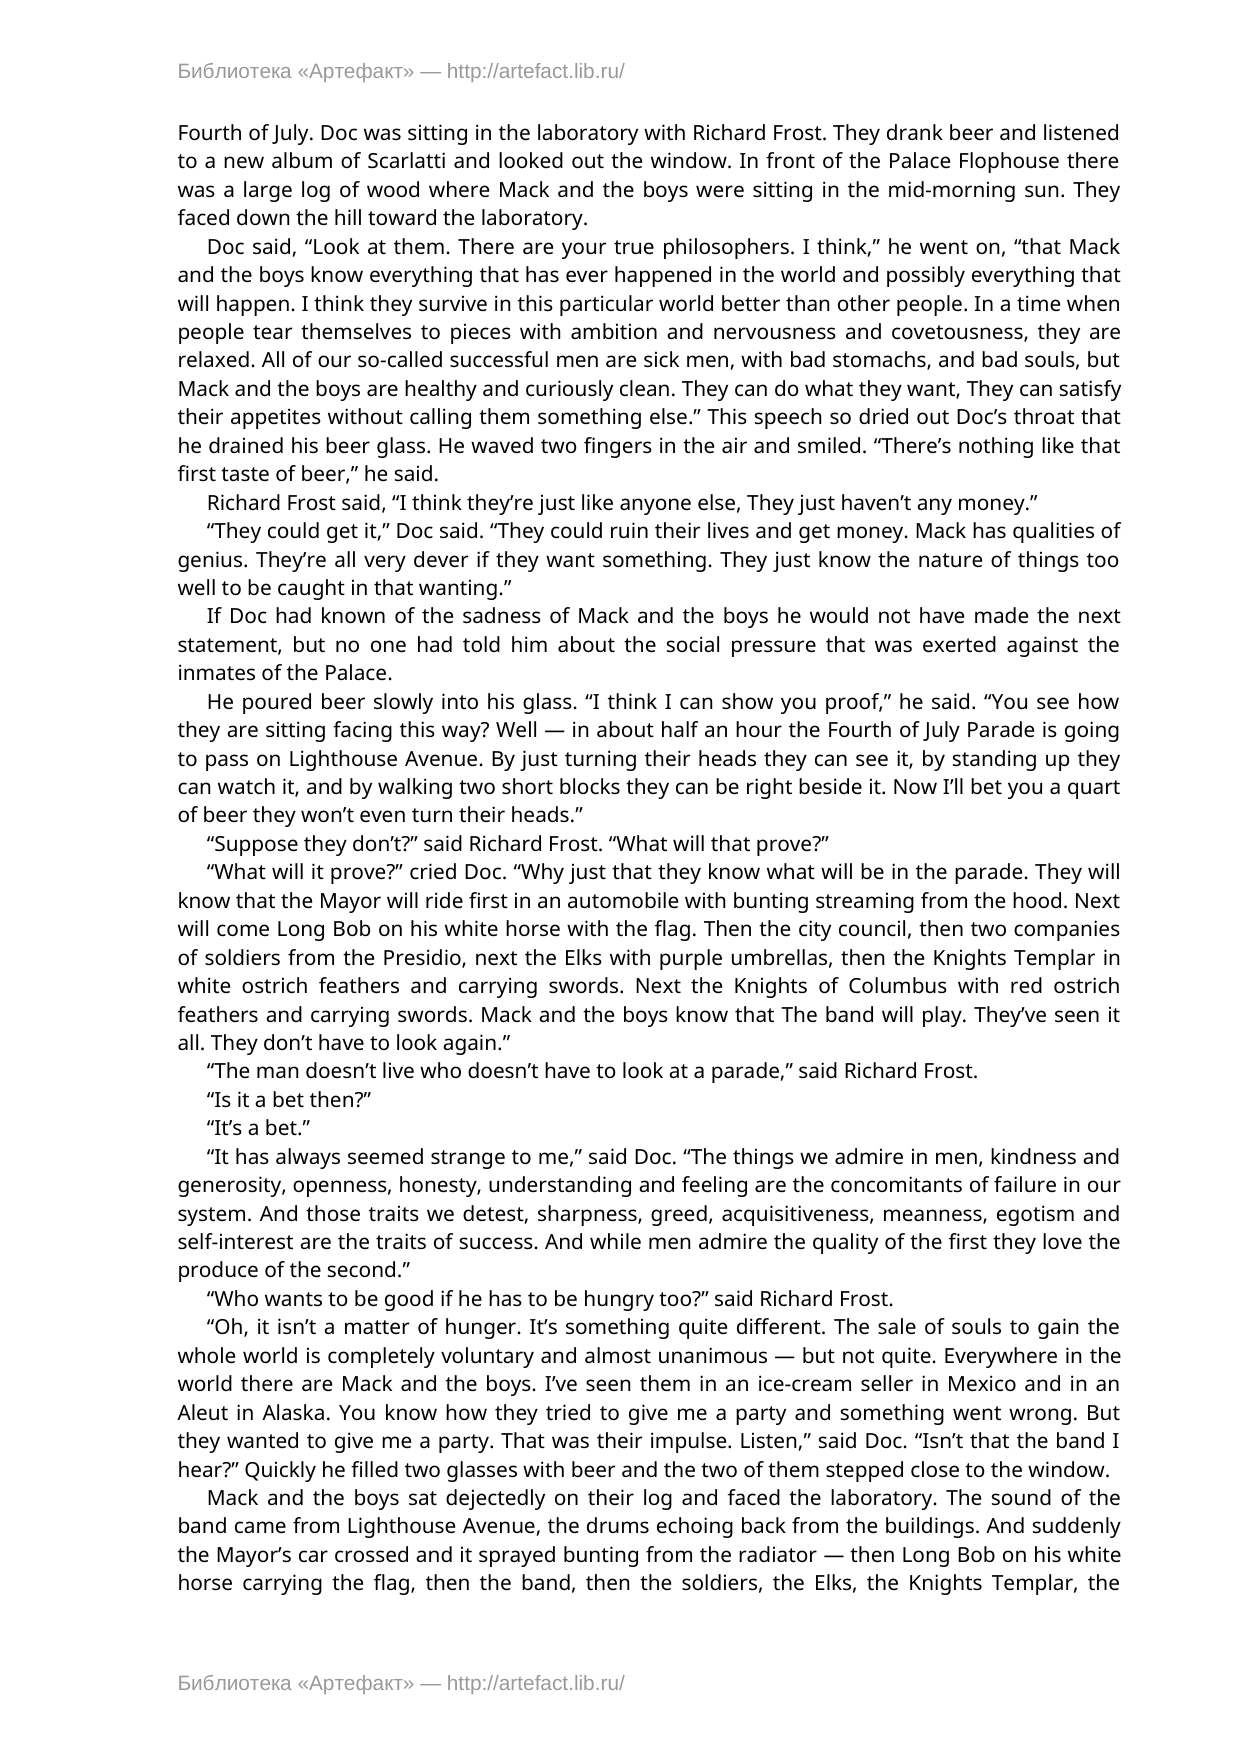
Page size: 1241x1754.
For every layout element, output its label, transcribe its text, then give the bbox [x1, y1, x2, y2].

text “Is it a bet then?” [177, 1085, 1122, 1113]
text Doc said, “Look at them. There are your true philosophers. I think,” he went on, “that Mack and the boys know everything that has ever happened in the world and possibly everything that will happen. I think they survive in this particular world better than other people. In a time when people tear themselves to pieces with ambition and nervousness and covetousness, they are relaxed. All of our so-called successful men are sick men, with bad stomachs, and bad souls, but Mack and the boys are healthy and curiously clean. They can do what they want, They can satisfy their appetites without calling them something else.” This speech so dried out Doc’s throat that he drained his beer glass. He waved two fingers in the air and smiled. “There’s nothing like that first taste of beer,” he said. [177, 232, 1122, 488]
text “They could get it,” Doc said. “They could ruin their lives and get money. Mack has qualities of genius. They’re all very dever if they want something. They just know the nature of things too well to be caught in that wanting.” [177, 516, 1122, 602]
text “Oh, it isn’t a matter of hunger. It’s something quite different. The sale of souls to gain the whole world is completely voluntary and almost unanimous — but not quite. Everywhere in the world there are Mack and the boys. I’ve seen them in an ice-cream seller in Mexico and in an Aleut in Alaska. You know how they tried to give me a party and something went wrong. But they wanted to give me a party. That was their impulse. Listen,” said Doc. “Isn’t that the band I hear?” Quickly he filled two glasses with beer and the two of them stepped close to the window. [177, 1312, 1122, 1483]
text He poured beer slowly into his glass. “I think I can show you proof,” he said. “You see how they are sitting facing this way? Well — in about half an hour the Fourth of July Parade is going to pass on Lighthouse Avenue. By just turning their heads they can see it, by standing up they can watch it, and by walking two short blocks they can be right beside it. Now I’ll bet you a quart of beer they won’t even turn their heads.” [177, 687, 1122, 829]
text “What will it prove?” cried Doc. “Why just that they know what will be in the parade. They will know that the Mayor will ride first in an automobile with bunting streaming from the hood. Next will come Long Bob on his white horse with the flag. Then the city council, then two companies of soldiers from the Presidio, next the Elks with purple umbrellas, then the Knights Templar in white ostrich feathers and carrying swords. Next the Knights of Columbus with red ostrich feathers and carrying swords. Mack and the boys know that The band will play. They’ve seen it all. They don’t have to look again.” [177, 857, 1122, 1057]
text “It has always seemed strange to me,” said Doc. “The things we admire in men, kindness and generosity, openness, honesty, understanding and feeling are the concomitants of failure in our system. And those traits we detest, sharpness, greed, acquisitiveness, meanness, egotism and self-interest are the traits of success. And while men admire the quality of the first they love the produce of the second.” [177, 1142, 1122, 1284]
text Richard Frost said, “I think they’re just like anyone else, They just haven’t any money.” [177, 488, 1122, 516]
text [177, 118, 1122, 232]
text “It’s a bet.” [177, 1113, 1122, 1142]
text If Doc had known of the sadness of Mack and the boys he would not have made the next statement, but no one had told him about the social pressure that was exerted against the inmates of the Palace. [177, 602, 1122, 687]
text “The man doesn’t live who doesn’t have to look at a parade,” said Richard Frost. [177, 1057, 1122, 1085]
text “Suppose they don’t?” said Richard Frost. “What will that prove?” [177, 829, 1122, 857]
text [177, 1483, 1122, 1597]
text “Who wants to be good if he has to be hungry too?” said Richard Frost. [177, 1284, 1122, 1312]
